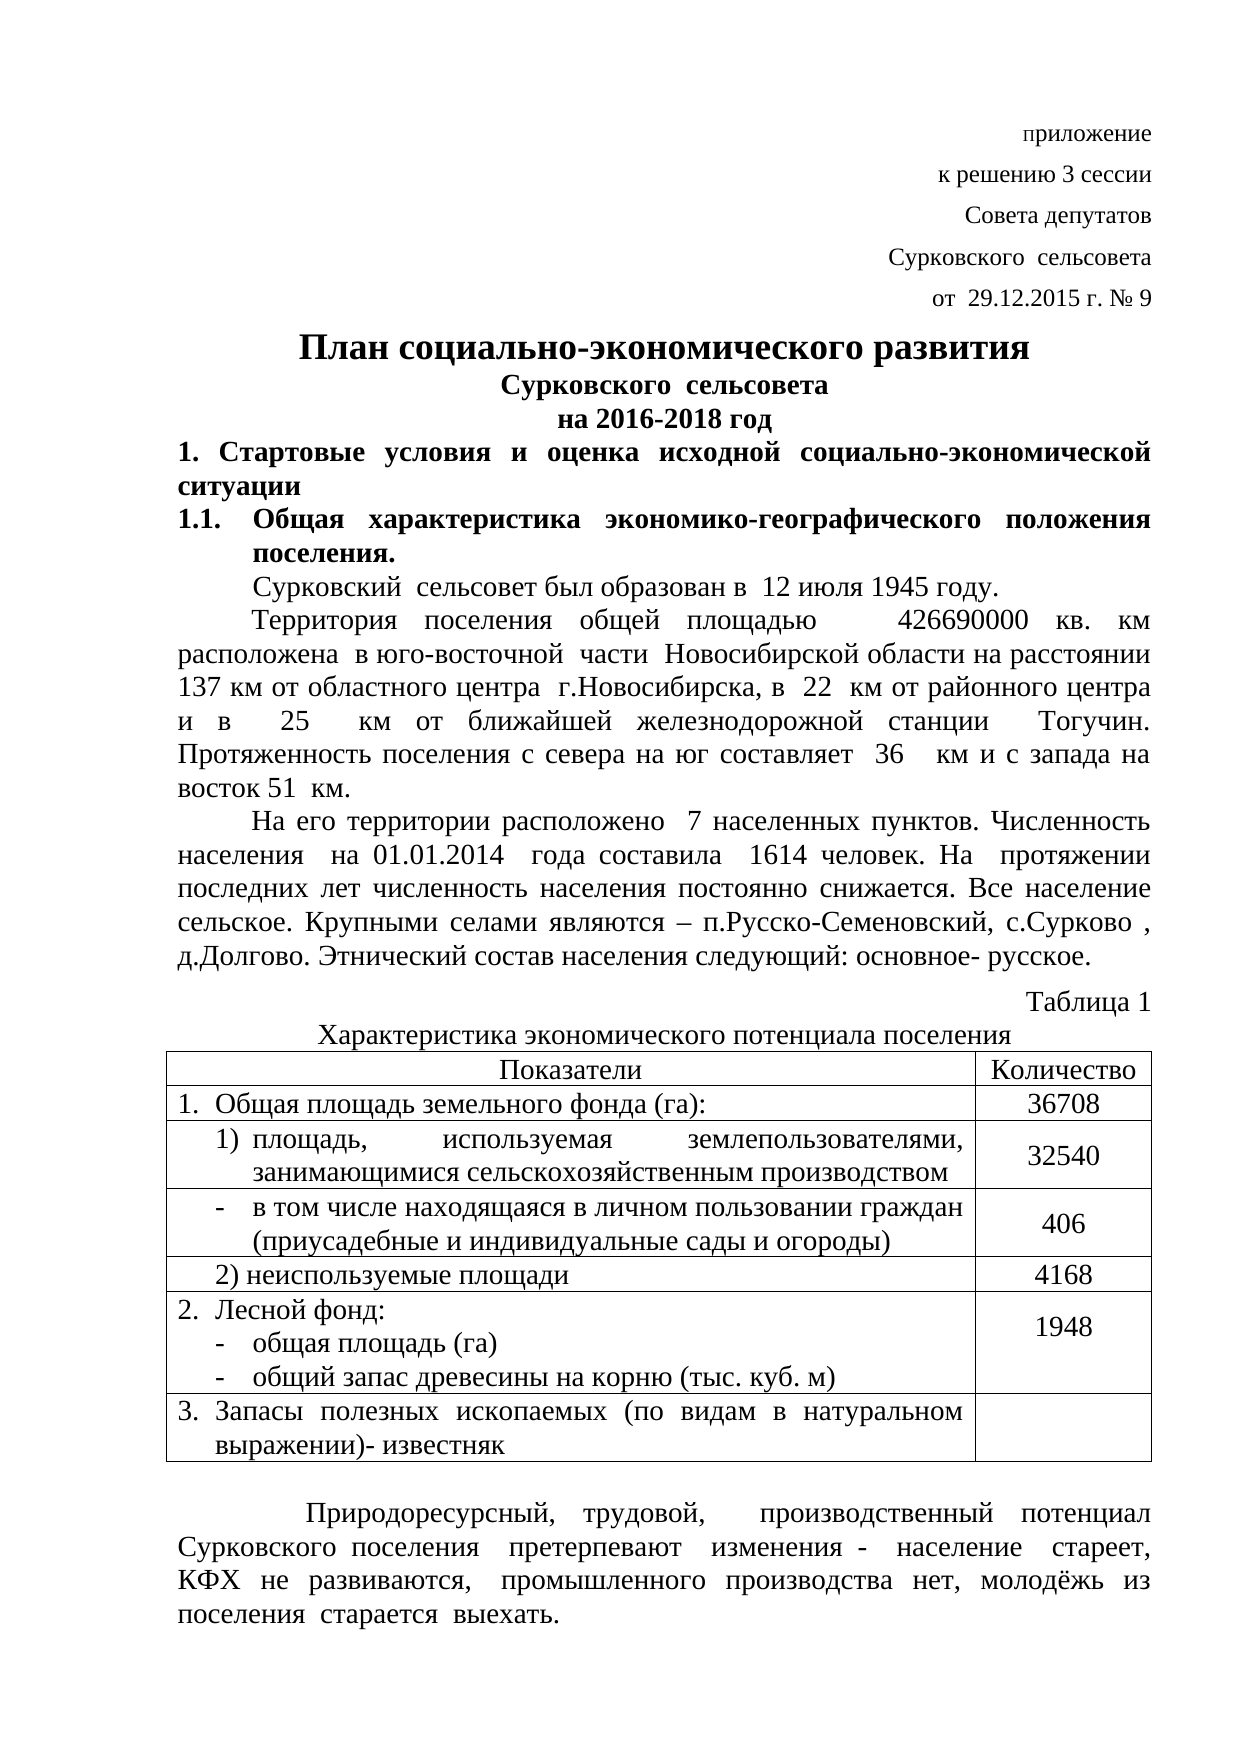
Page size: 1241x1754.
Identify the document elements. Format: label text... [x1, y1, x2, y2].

table_cell 406 [976, 1189, 1151, 1256]
table_cell 32540 [976, 1121, 1151, 1188]
table_header Показатели [167, 1052, 975, 1085]
text от 29.12.2015 г. № 9 [207, 283, 1152, 312]
table_header Количество [976, 1052, 1151, 1085]
text Приложение [207, 118, 1152, 147]
table_cell 1948 [976, 1292, 1151, 1392]
text Сурковский сельсовет был образован в 12 июля 1945 году. [252, 569, 1152, 602]
table_cell площадь, используемая землепользователями, занимающимися сельскохозяйственным производством [167, 1121, 975, 1188]
list Общая характеристика экономико-географического положения поселения. [177, 502, 1152, 569]
text на 2016-2018 год [177, 401, 1152, 434]
table_cell Лесной фонд: общая площадь (га) общий запас древесины на корню (тыс. куб. м) [167, 1292, 975, 1392]
text План социально-экономического развития [177, 324, 1152, 367]
text Территория поселения общей площадью 426690000 кв. км расположена в юго-восточной части Новосибирской области на расстоянии 137 км от областного центра г.Новосибирска, в 22 км от районного центра и в 25 км от ближайшей железнодорожной станции Тогучин. Протяженность поселения с севера на юг составляет 36 км и с запада на восток 51 км. [177, 602, 1152, 803]
text 1. Стартовые условия и оценка исходной социально-экономической ситуации [177, 434, 1152, 502]
table_cell в том числе находящаяся в личном пользовании граждан (приусадебные и индивидуальные сады и огороды) [167, 1189, 975, 1256]
table_cell [976, 1394, 1151, 1461]
table_cell 2) неиспользуемые площади [167, 1257, 975, 1291]
table_cell 36708 [976, 1086, 1151, 1120]
text Сурковского сельсовета [207, 242, 1152, 271]
text к решению 3 сессии [207, 159, 1152, 188]
table_cell Общая площадь земельного фонда (га): [167, 1086, 975, 1120]
table_cell 4168 [976, 1257, 1151, 1291]
text Совета депутатов [207, 201, 1152, 229]
text Сурковского сельсовета [177, 367, 1152, 401]
text Характеристика экономического потенциала поселения [177, 1017, 1152, 1051]
table_cell Запасы полезных ископаемых (по видам в натуральном выражении)- известняк [167, 1394, 975, 1461]
text На его территории расположено 7 населенных пунктов. Численность населения на 01.01.2014 года составила 1614 человек. На протяжении последних лет численность населения постоянно снижается. Все население сельское. Крупными селами являются – п.Русско-Семеновский, с.Сурково , д.Долгово. Этнический состав населения следующий: основное- русское. [177, 803, 1152, 971]
text Природоресурсный, трудовой, производственный потенциал Сурковского поселения претерпевают изменения - население стареет, КФХ не развиваются, промышленного производства нет, молодёжь из поселения старается выехать. [177, 1495, 1152, 1629]
text Таблица 1 [177, 984, 1152, 1017]
